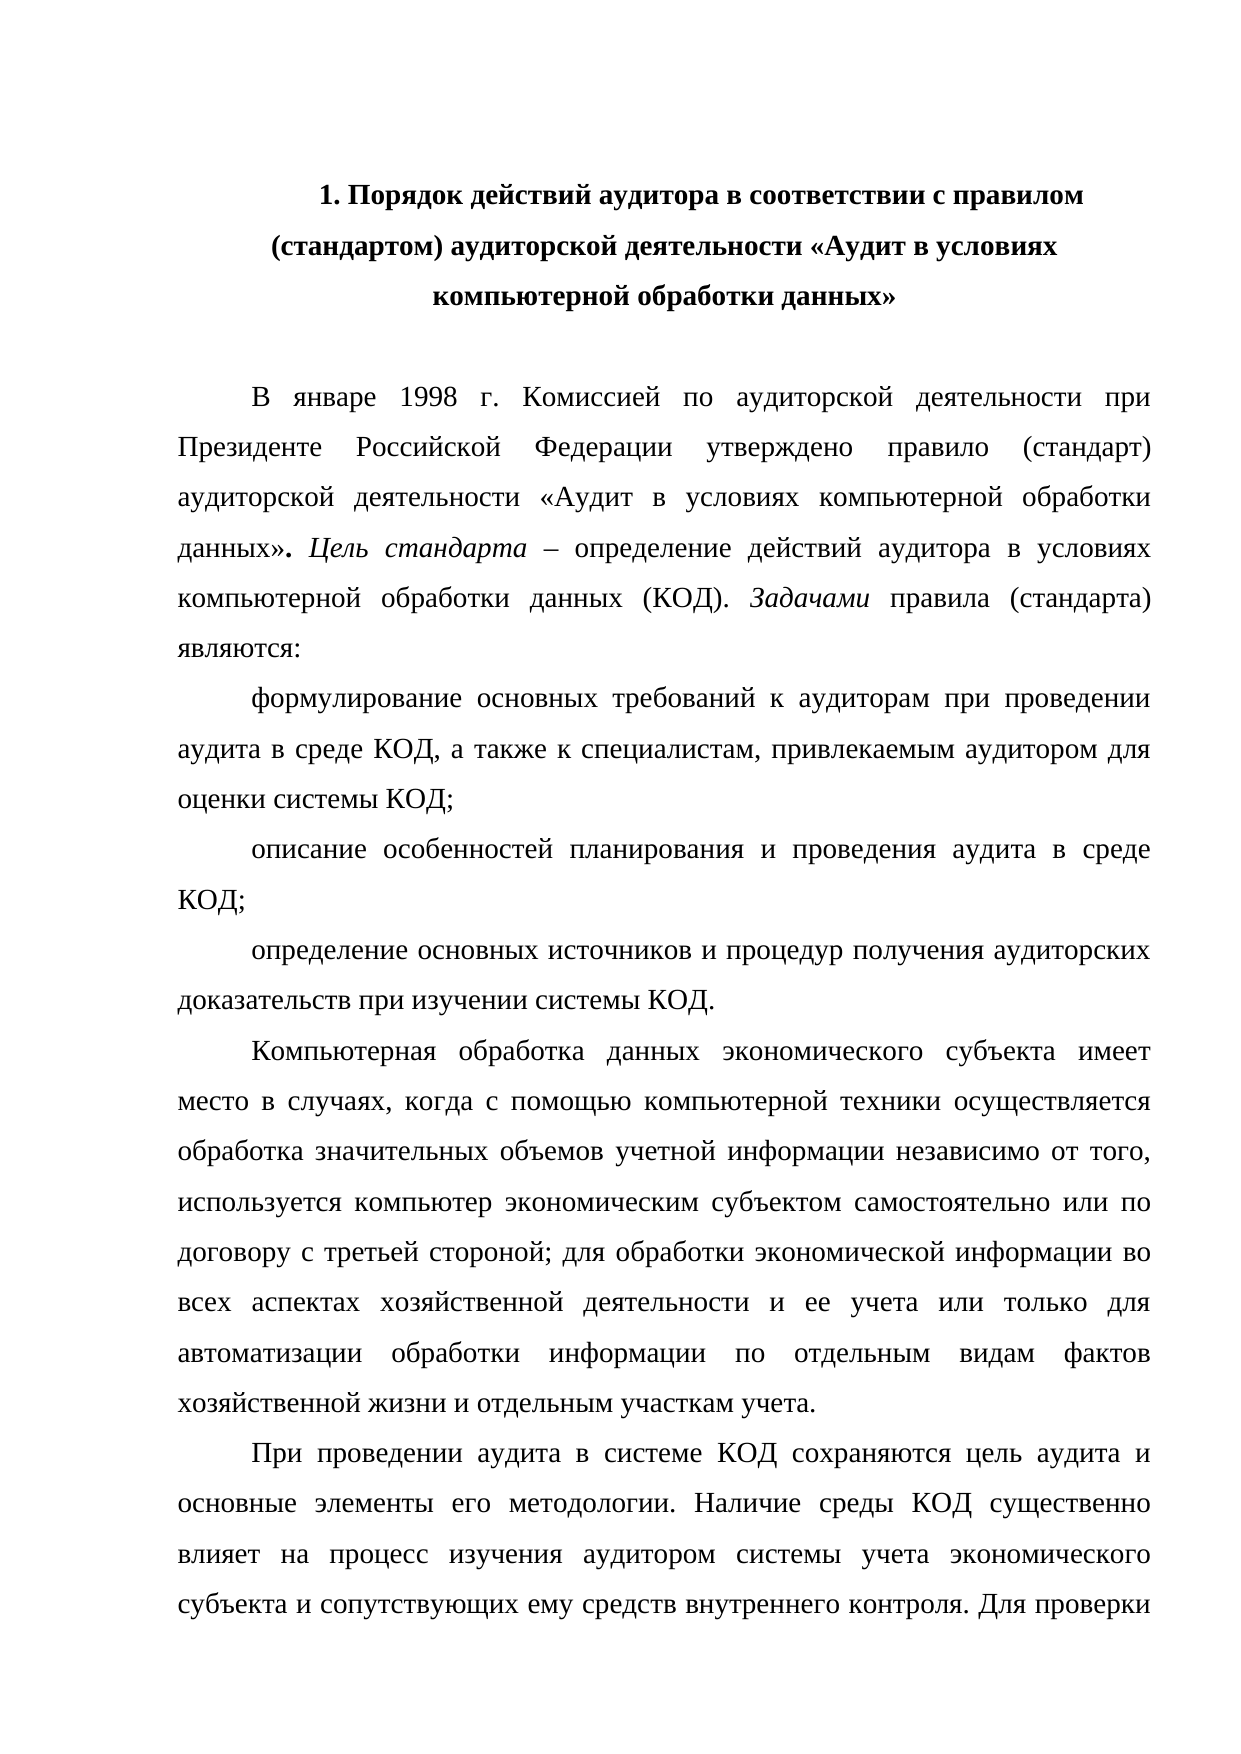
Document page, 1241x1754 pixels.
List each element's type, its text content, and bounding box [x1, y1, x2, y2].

text Компьютерная обработка данных экономического субъекта имеет место в случаях, когда с помощью компьютерной техники осуществляется обработка значительных объемов учетной информации независимо от того, используется компьютер экономическим субъектом самостоятельно или по договору с третьей стороной; для обработки экономической информации во всех аспектах хозяйственной деятельности и ее учета или только для автоматизации обработки информации по отдельным видам фактов хозяйственной жизни и отдельным участкам учета. [177, 1033, 1152, 1418]
text определение основных источников и процедур получения аудиторских доказательств при изучении системы КОД. [177, 932, 1152, 1016]
text 1. Порядок действий аудитора в соответствии с правилом (стандартом) аудиторской деятельности «Аудит в условиях компьютерной обработки данных» [177, 177, 1152, 312]
text В январе . Комиссией по аудиторской деятельности при Президенте Российской Федерации утверждено правило (стандарт) аудиторской деятельности «Аудит в условиях компьютерной обработки данных». Цель стандарта – определение действий аудитора в условиях компьютерной обработки данных (КОД). Задачами правила (стандарта) являются: [177, 379, 1152, 664]
text описание особенностей планирования и проведения аудита в среде КОД; [177, 832, 1152, 915]
text формулирование основных требований к аудиторам при проведении аудита в среде КОД, а также к специалистам, привлекаемым аудитором для оценки системы КОД; [177, 681, 1152, 815]
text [177, 1435, 1152, 1620]
